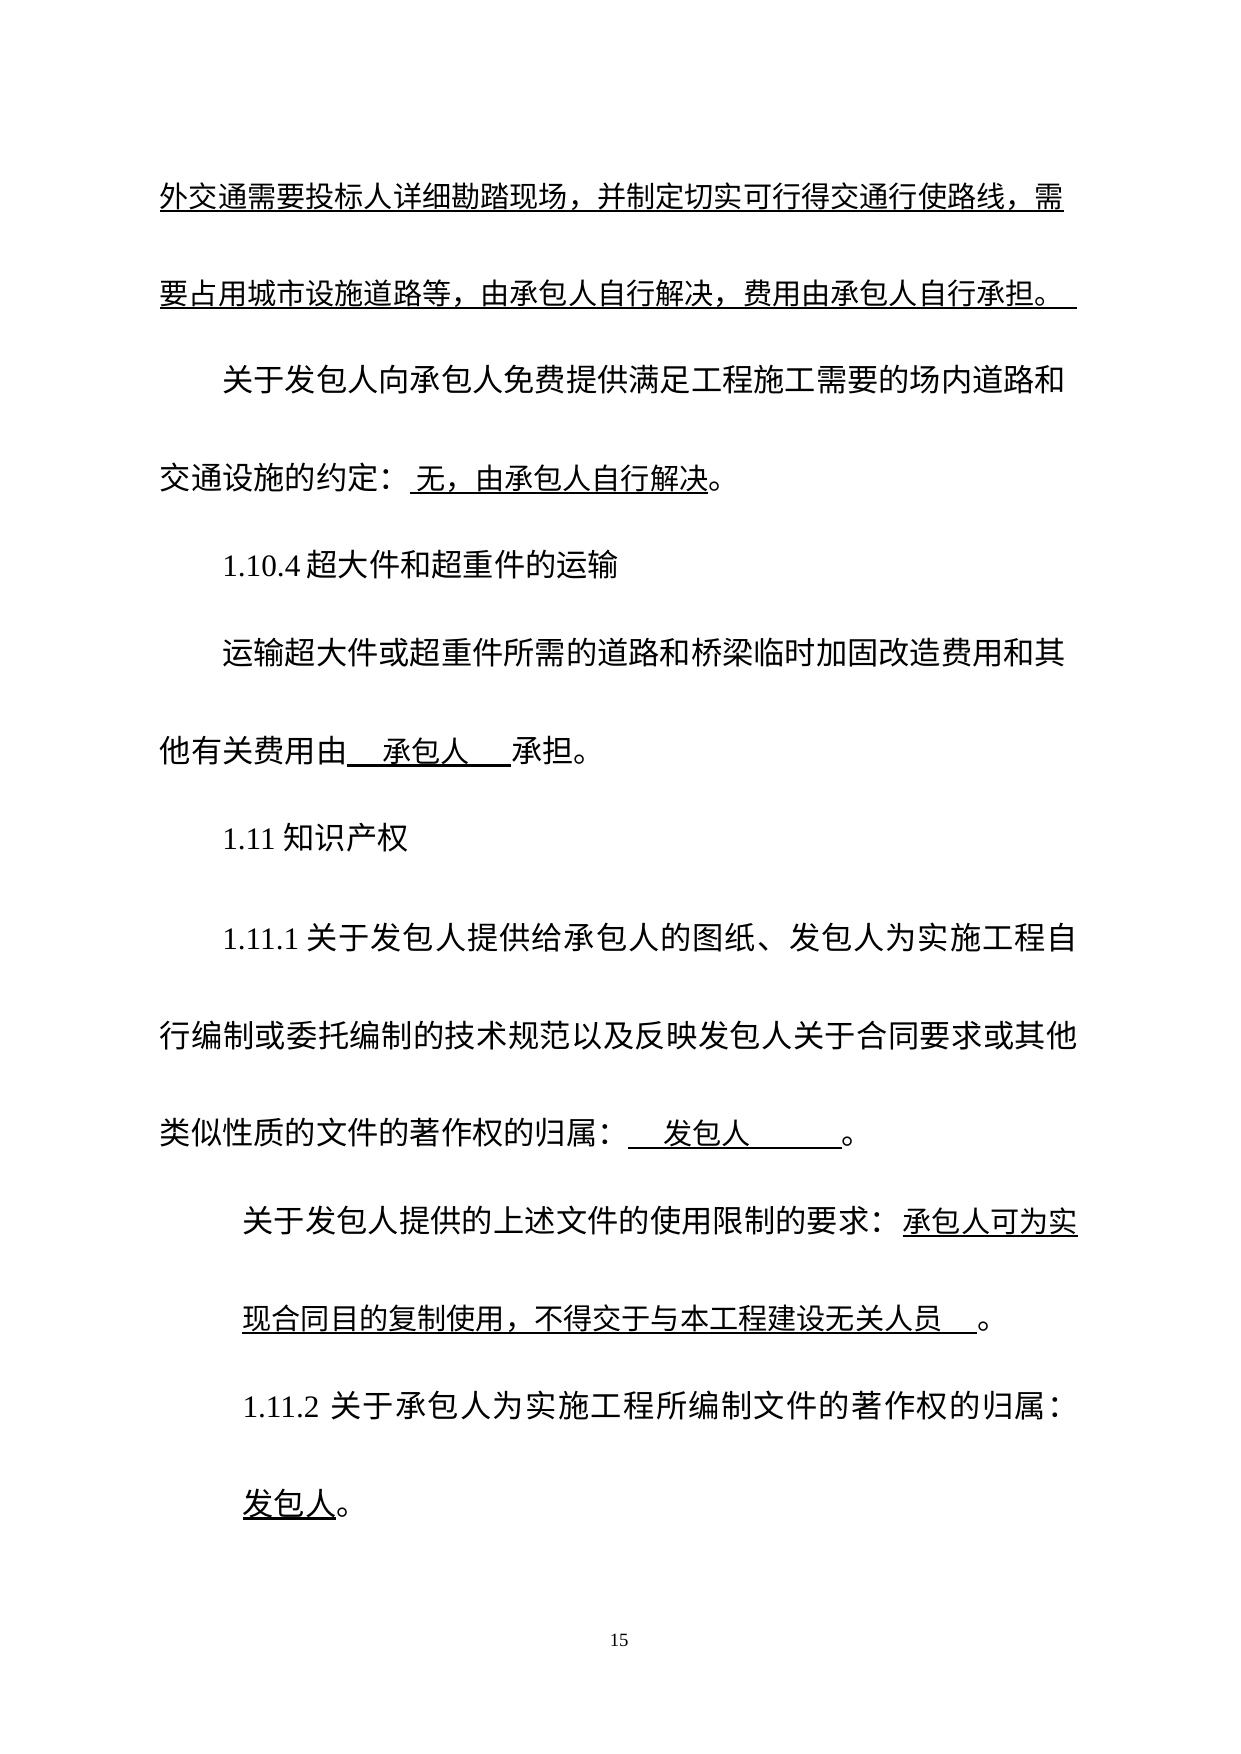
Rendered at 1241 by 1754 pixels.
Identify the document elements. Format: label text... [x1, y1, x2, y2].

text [159, 162, 1078, 324]
text 1.11.2 关于承包人为实施工程所编制文件的著作权的归属： 发包人。 [242, 1371, 1078, 1534]
text 1.11.1关于发包人提供给承包人的图纸、发包人为实施工程自行编制或委托编制的技术规范以及反映发包人关于合同要求或其他类似性质的文件的著作权的归属： 发包人 。 [159, 903, 1078, 1163]
text 关于发包人向承包人免费提供满足工程施工需要的场内道路和交通设施的约定： 无，由承包人自行解决。 [159, 346, 1078, 508]
text 1.11 知识产权 [159, 803, 1078, 868]
text 关于发包人提供的上述文件的使用限制的要求：承包人可为实现合同目的复制使用，不得交于与本工程建设无关人员 。 [242, 1186, 1078, 1349]
text 1.10.4超大件和超重件的运输 [159, 531, 1078, 596]
text 运输超大件或超重件所需的道路和桥梁临时加固改造费用和其他有关费用由 承包人 承担。 [159, 618, 1078, 781]
